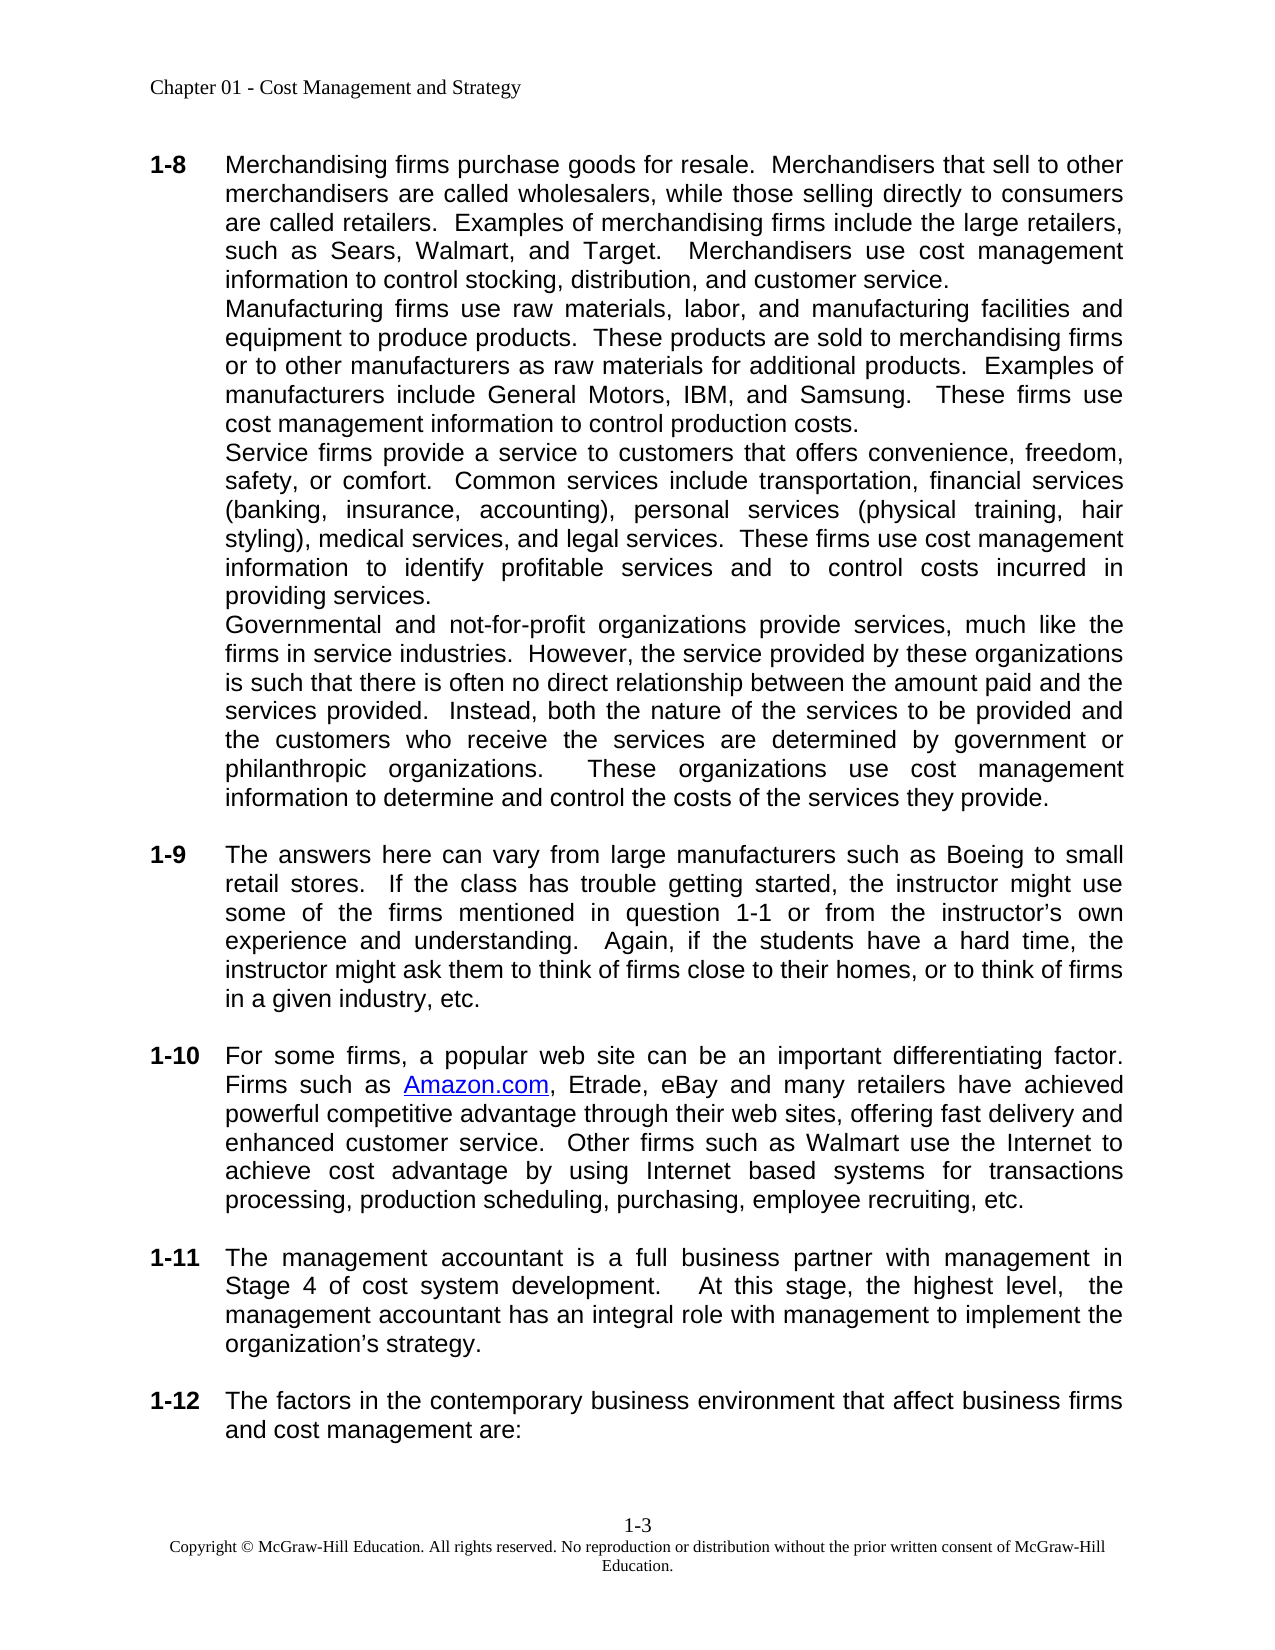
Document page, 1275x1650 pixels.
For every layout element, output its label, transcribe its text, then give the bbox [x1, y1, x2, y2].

text Service firms provide a service to customers that offers convenience, freedom, safety, or comfort. Common services include transportation, financial services (banking, insurance, accounting), personal services (physical training, hair styling), medical services, and legal services. These firms use cost management information to identify profitable services and to control costs incurred in providing services. [225, 437, 1125, 610]
text Governmental and not-for-profit organizations provide services, much like the firms in service industries. However, the service provided by these organizations is such that there is often no direct relationship between the amount paid and the services provided. Instead, both the nature of the services to be provided and the customers who receive the services are determined by government or philanthropic organizations. These organizations use cost management information to determine and control the costs of the services they provide. [225, 610, 1125, 811]
text 1-9 The answers here can vary from large manufacturers such as Boeing to small retail stores. If the class has trouble getting started, the instructor might use some of the firms mentioned in question 1-1 or from the instructor’s own experience and understanding. Again, if the students have a hard time, the instructor might ask them to think of firms close to their homes, or to think of firms in a given industry, etc. [150, 840, 1125, 1012]
text 1-10 For some firms, a popular web site can be an important differentiating factor. Firms such as Amazon.com, Etrade, eBay and many retailers have achieved powerful competitive advantage through their web sites, offering fast delivery and enhanced customer service. Other firms such as Walmart use the Internet to achieve cost advantage by using Internet based systems for transactions processing, production scheduling, purchasing, employee recruiting, etc. [150, 1041, 1125, 1214]
text 1-12 The factors in the contemporary business environment that affect business firms and cost management are: [150, 1386, 1125, 1444]
text 1-11 The management accountant is a full business partner with management in Stage 4 of cost system development. At this stage, the highest level, the management accountant has an integral role with management to implement the organization’s strategy. [150, 1242, 1125, 1357]
text Manufacturing firms use raw materials, labor, and manufacturing facilities and equipment to produce products. These products are sold to merchandising firms or to other manufacturers as raw materials for additional products. Examples of manufacturers include General Motors, IBM, and Samsung. These firms use cost management information to control production costs. [225, 294, 1125, 437]
text 1-8 Merchandising firms purchase goods for resale. Merchandisers that sell to other merchandisers are called wholesalers, while those selling directly to consumers are called retailers. Examples of merchandising firms include the large retailers, such as Sears, Walmart, and Target. Merchandisers use cost management information to control stocking, distribution, and customer service. [150, 150, 1125, 294]
